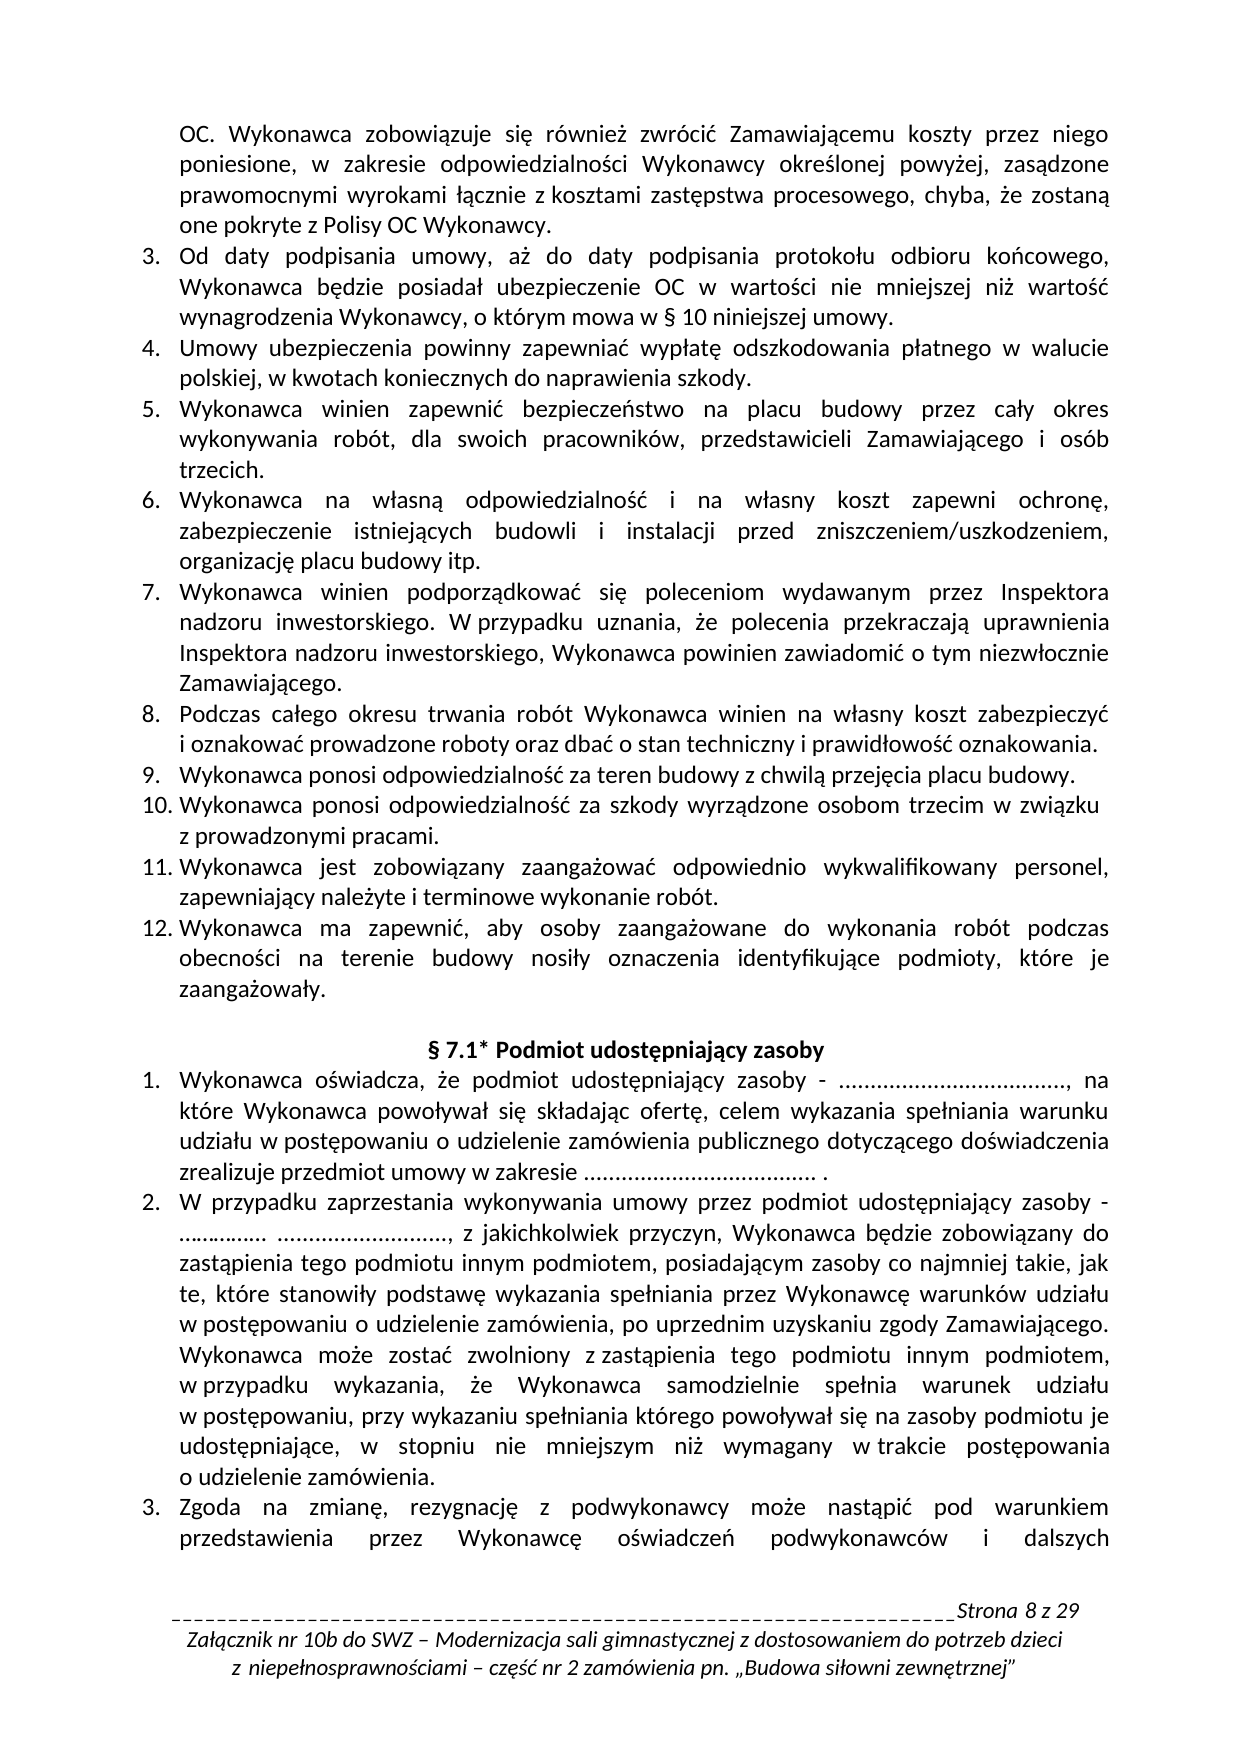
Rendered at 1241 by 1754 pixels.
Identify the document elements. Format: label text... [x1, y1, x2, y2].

list Wykonawca winien podporządkować się poleceniom wydawanym przez Inspektora nadzoru inwestorskiego. W przypadku uznania, że polecenia przekraczają uprawnienia Inspektora nadzoru inwestorskiego, Wykonawca powinien zawiadomić o tym niezwłocznie Zamawiającego. [142, 576, 1110, 698]
list Podczas całego okresu trwania robót Wykonawca winien na własny koszt zabezpieczyć i oznakować prowadzone roboty oraz dbać o stan techniczny i prawidłowość oznakowania. [142, 698, 1110, 759]
list Wykonawca winien zapewnić bezpieczeństwo na placu budowy przez cały okres wykonywania robót, dla swoich pracowników, przedstawicieli Zamawiającego i osób trzecich. [142, 393, 1110, 484]
list W przypadku zaprzestania wykonywania umowy przez podmiot udostępniający zasoby - …………... ..........................., z jakichkolwiek przyczyn, Wykonawca będzie zobowiązany do zastąpienia tego podmiotu innym podmiotem, posiadającym zasoby co najmniej takie, jak te, które stanowiły podstawę wykazania spełniania przez Wykonawcę warunków udziału w postępowaniu o udzielenie zamówienia, po uprzednim uzyskaniu zgody Zamawiającego. Wykonawca może zostać zwolniony z zastąpienia tego podmiotu innym podmiotem, w przypadku wykazania, że Wykonawca samodzielnie spełnia warunek udziału w postępowaniu, przy wykazaniu spełniania którego powoływał się na zasoby podmiotu je udostępniające, w stopniu nie mniejszym niż wymagany w trakcie postępowania o udzielenie zamówienia. [142, 1186, 1110, 1492]
list Od daty podpisania umowy, aż do daty podpisania protokołu odbioru końcowego, Wykonawca będzie posiadał ubezpieczenie OC w wartości nie mniejszej niż wartość wynagrodzenia Wykonawcy, o którym mowa w § 10 niniejszej umowy. [142, 240, 1110, 332]
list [142, 1492, 1110, 1553]
list Wykonawca ma zapewnić, aby osoby zaangażowane do wykonania robót podczas obecności na terenie budowy nosiły oznaczenia identyfikujące podmioty, które je zaangażowały. [142, 912, 1110, 1003]
list Wykonawca oświadcza, że podmiot udostępniający zasoby - ...................................., na które Wykonawca powoływał się składając ofertę, celem wykazania spełniania warunku udziału w postępowaniu o udzielenie zamówienia publicznego dotyczącego doświadczenia zrealizuje przedmiot umowy w zakresie ..................................... . [142, 1064, 1110, 1186]
list Wykonawca ponosi odpowiedzialność za szkody wyrządzone osobom trzecim w związku z prowadzonymi pracami. [142, 789, 1110, 851]
list Umowy ubezpieczenia powinny zapewniać wypłatę odszkodowania płatnego w walucie polskiej, w kwotach koniecznych do naprawienia szkody. [142, 332, 1110, 393]
list Wykonawca jest zobowiązany zaangażować odpowiednio wykwalifikowany personel, zapewniający należyte i terminowe wykonanie robót. [142, 851, 1110, 912]
list Wykonawca ponosi odpowiedzialność za teren budowy z chwilą przejęcia placu budowy. [142, 759, 1110, 789]
text § 7.1* Podmiot udostępniający zasoby [142, 1034, 1110, 1064]
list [142, 118, 1110, 240]
list Wykonawca na własną odpowiedzialność i na własny koszt zapewni ochronę, zabezpieczenie istniejących budowli i instalacji przed zniszczeniem/uszkodzeniem, organizację placu budowy itp. [142, 484, 1110, 576]
